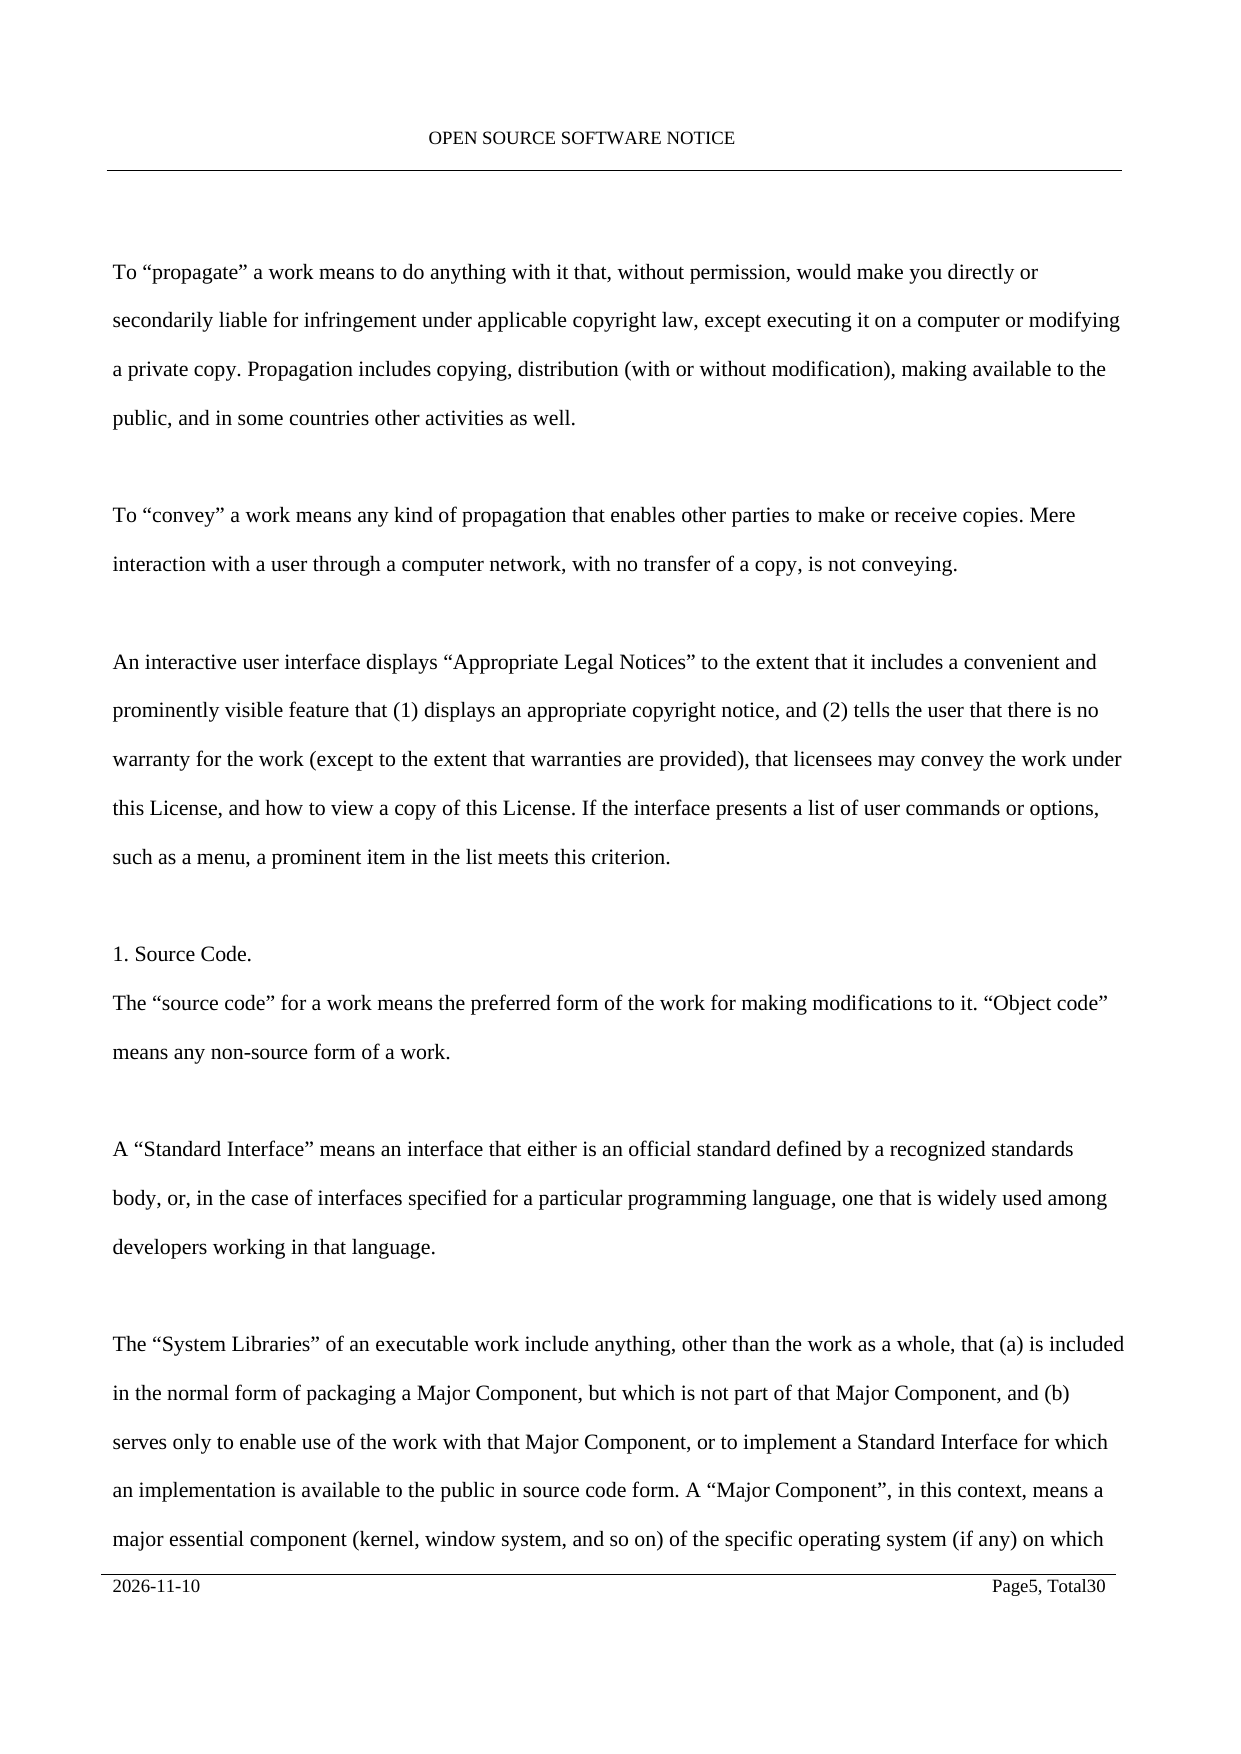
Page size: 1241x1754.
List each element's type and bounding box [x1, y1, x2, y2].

text [112, 206, 1128, 1555]
